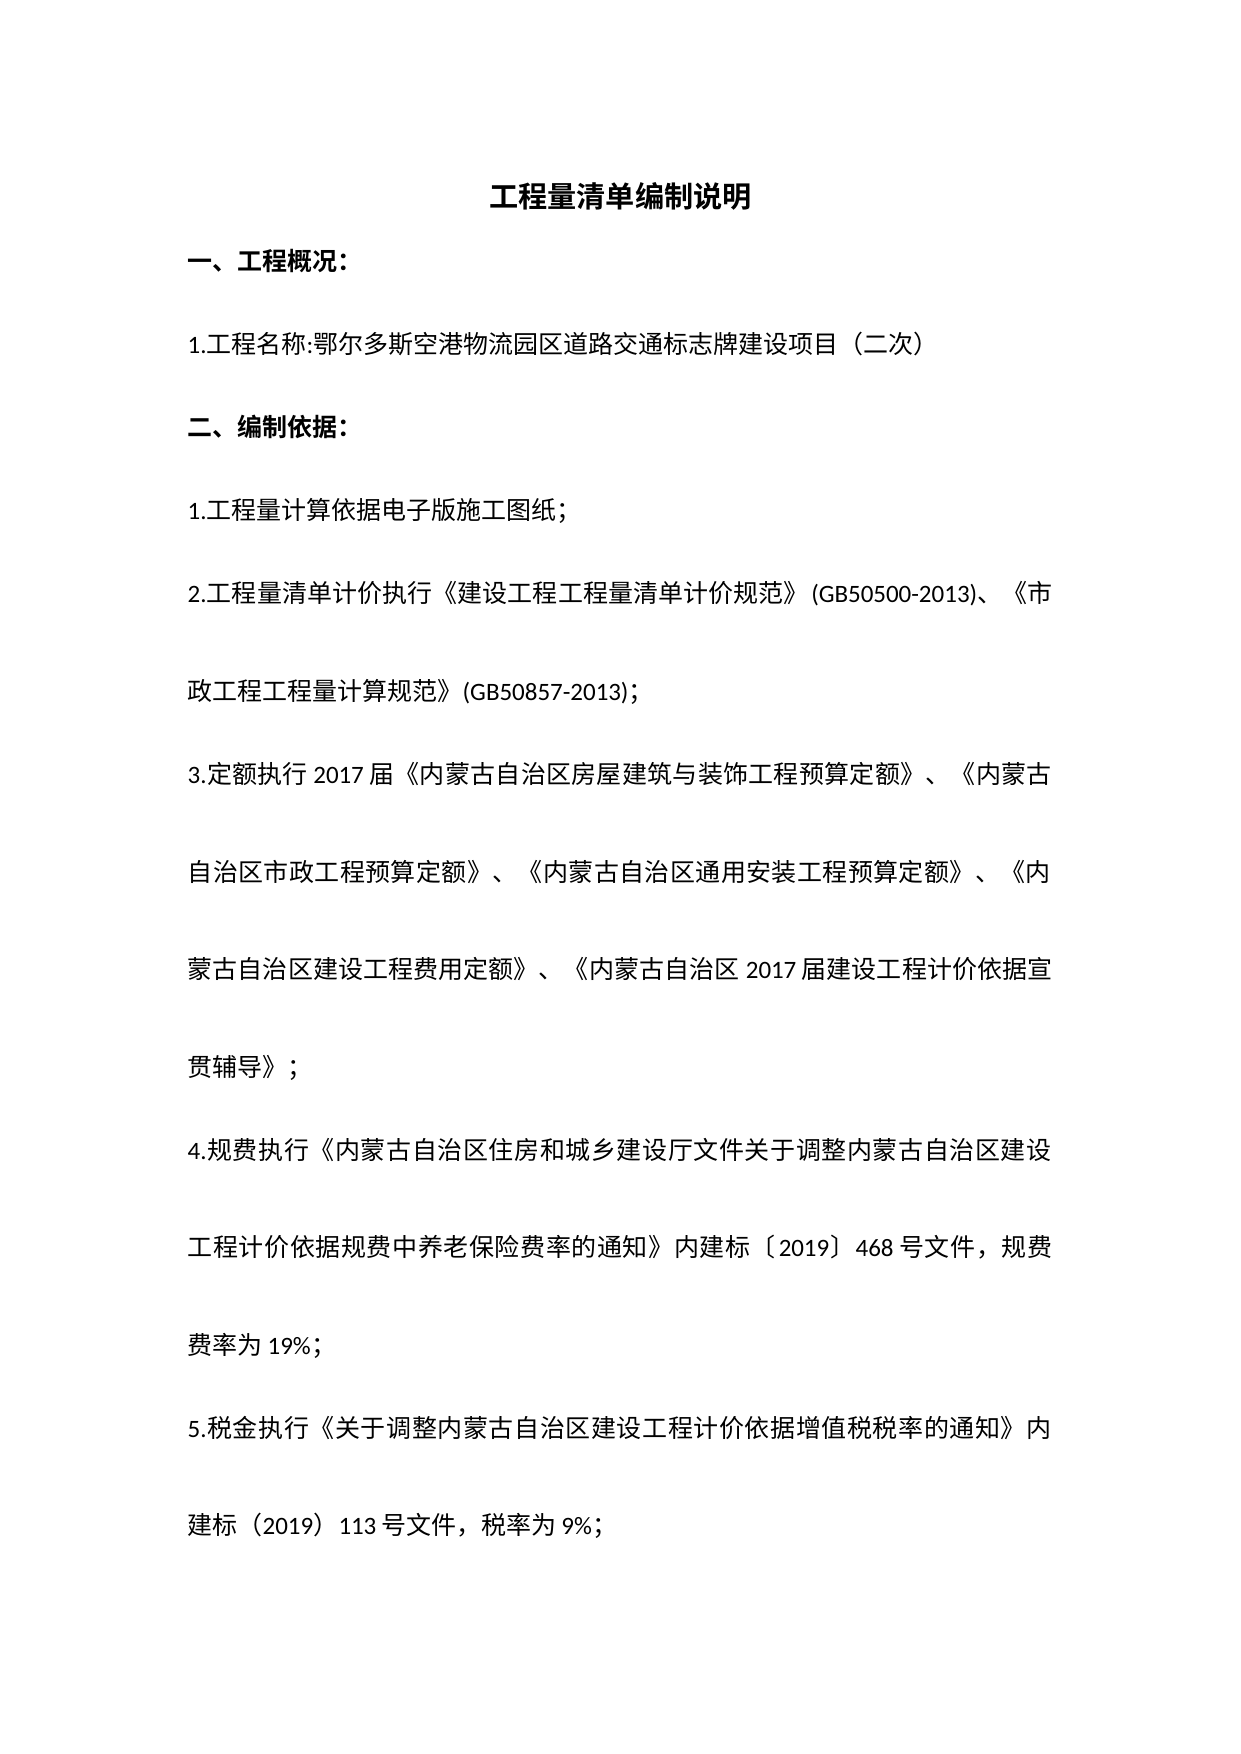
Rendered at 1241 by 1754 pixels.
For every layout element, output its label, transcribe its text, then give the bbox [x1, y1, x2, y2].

text 2.工程量清单计价执行《建设工程工程量清单计价规范》(GB50500-2013)、《市政工程工程量计算规范》(GB50857-2013)； [187, 559, 1053, 722]
text 1.工程量计算依据电子版施工图纸； [187, 476, 1053, 541]
text 4.规费执行《内蒙古自治区住房和城乡建设厅文件关于调整内蒙古自治区建设工程计价依据规费中养老保险费率的通知》内建标〔2019〕468号文件，规费费率为19%； [187, 1116, 1053, 1376]
text 工程量清单编制说明 [187, 162, 1053, 227]
text 5.税金执行《关于调整内蒙古自治区建设工程计价依据增值税税率的通知》内建标（2019）113号文件，税率为9%； [187, 1394, 1053, 1556]
text 二、编制依据： [187, 393, 1053, 458]
text 1.工程名称:鄂尔多斯空港物流园区道路交通标志牌建设项目（二次） [187, 310, 1053, 375]
text 一、工程概况： [187, 227, 1053, 292]
text 3.定额执行2017届《内蒙古自治区房屋建筑与装饰工程预算定额》、《内蒙古自治区市政工程预算定额》、《内蒙古自治区通用安装工程预算定额》、《内蒙古自治区建设工程费用定额》、《内蒙古自治区2017届建设工程计价依据宣贯辅导》； [187, 740, 1053, 1098]
